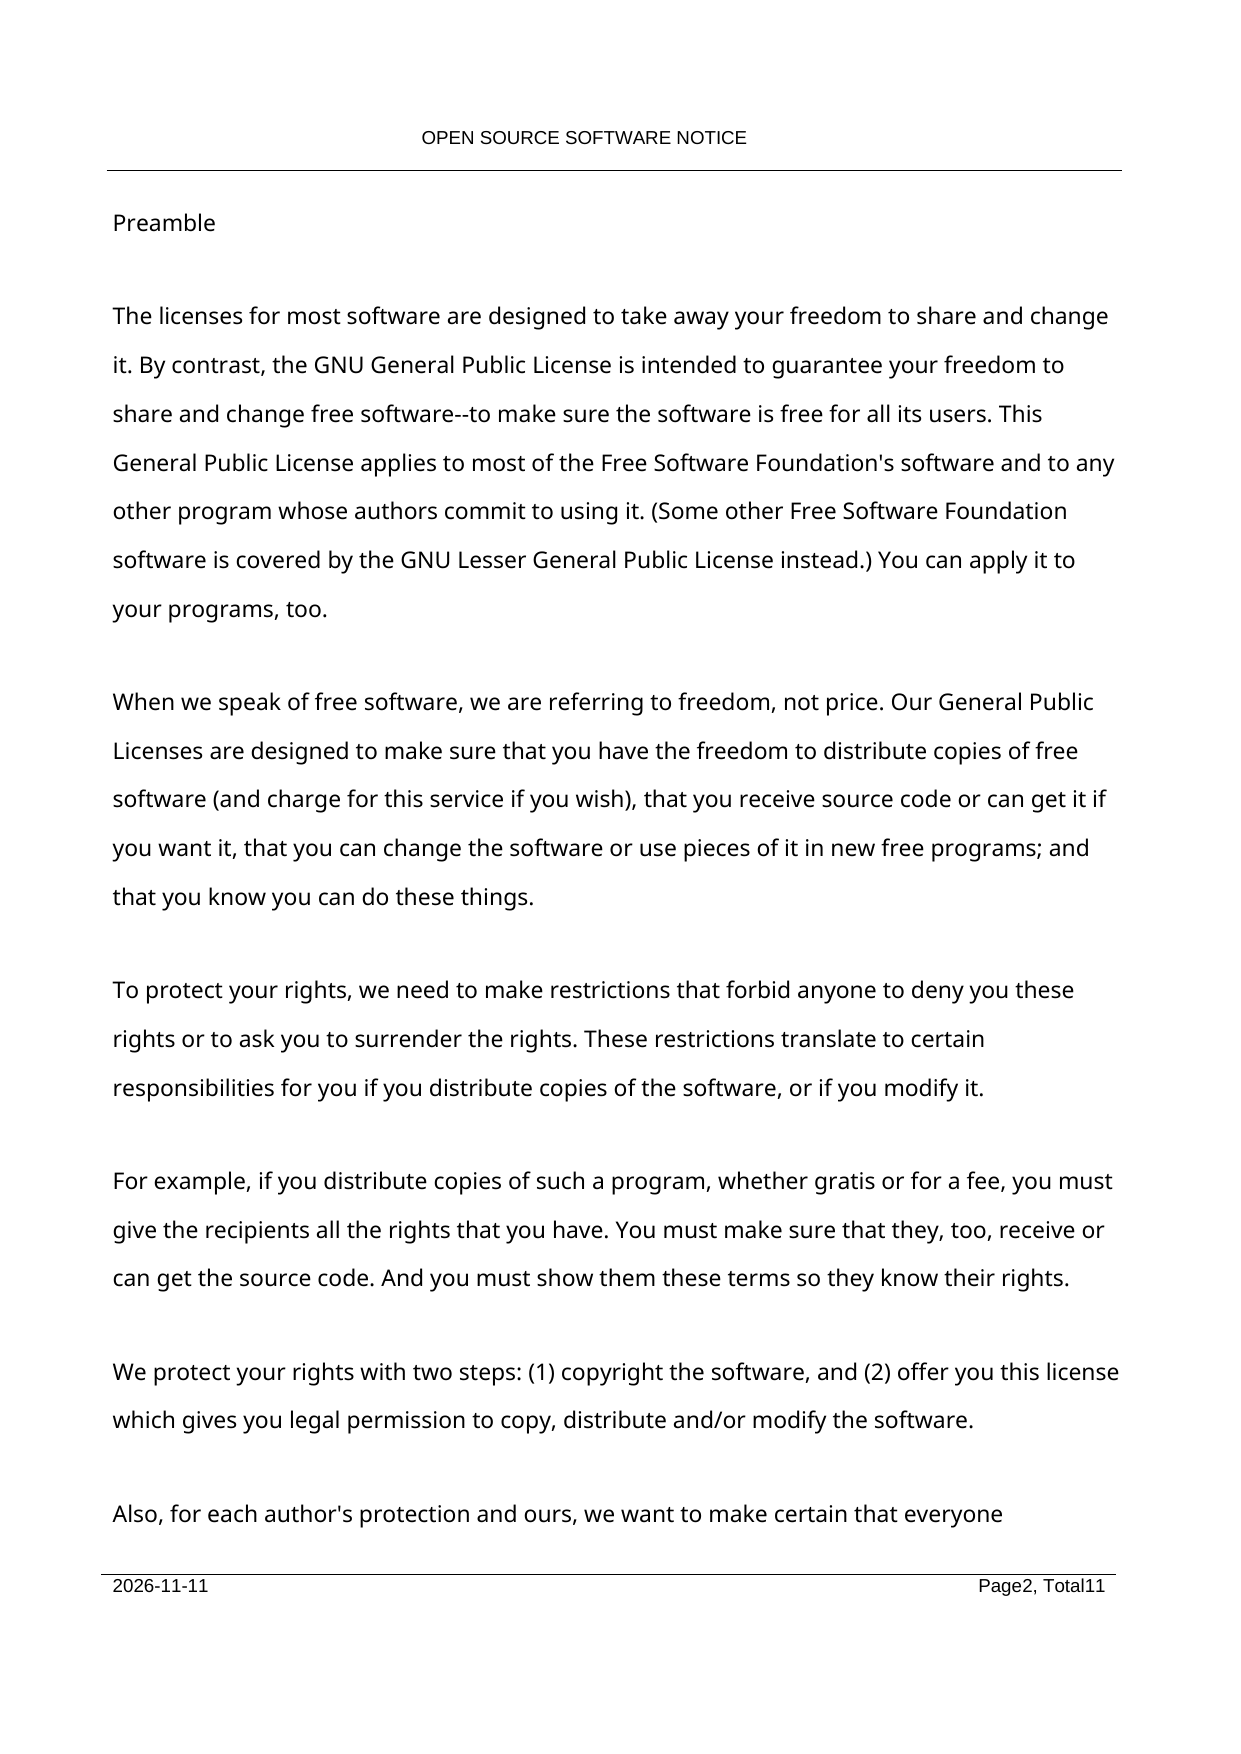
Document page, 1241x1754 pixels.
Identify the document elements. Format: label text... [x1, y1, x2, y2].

text When we speak of free software, we are referring to freedom, not price. Our General Public Licenses are designed to make sure that you have the freedom to distribute copies of free software (and charge for this service if you wish), that you receive source code or can get it if you want it, that you can change the software or use pieces of it in new free programs; and that you know you can do these things. [112, 685, 1128, 913]
text To protect your rights, we need to make restrictions that forbid anyone to deny you these rights or to ask you to surrender the rights. These restrictions translate to certain responsibilities for you if you distribute copies of the software, or if you modify it. [112, 973, 1128, 1103]
text The licenses for most software are designed to take away your freedom to share and change it. By contrast, the GNU General Public License is intended to guarantee your freedom to share and change free software--to make sure the software is free for all its users. This General Public License applies to most of the Free Software Foundation's software and to any other program whose authors commit to using it. (Some other Free Software Foundation software is covered by the GNU Lesser General Public License instead.) You can apply it to your programs, too. [112, 299, 1128, 624]
text For example, if you distribute copies of such a program, whether gratis or for a fee, you must give the recipients all the rights that you have. You must make sure that they, too, receive or can get the source code. And you must show them these terms so they know their rights. [112, 1164, 1128, 1294]
text Preamble [112, 206, 1128, 239]
text We protect your rights with two steps: (1) copyright the software, and (2) offer you this license which gives you legal permission to copy, distribute and/or modify the software. [112, 1355, 1128, 1436]
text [112, 1497, 1128, 1529]
